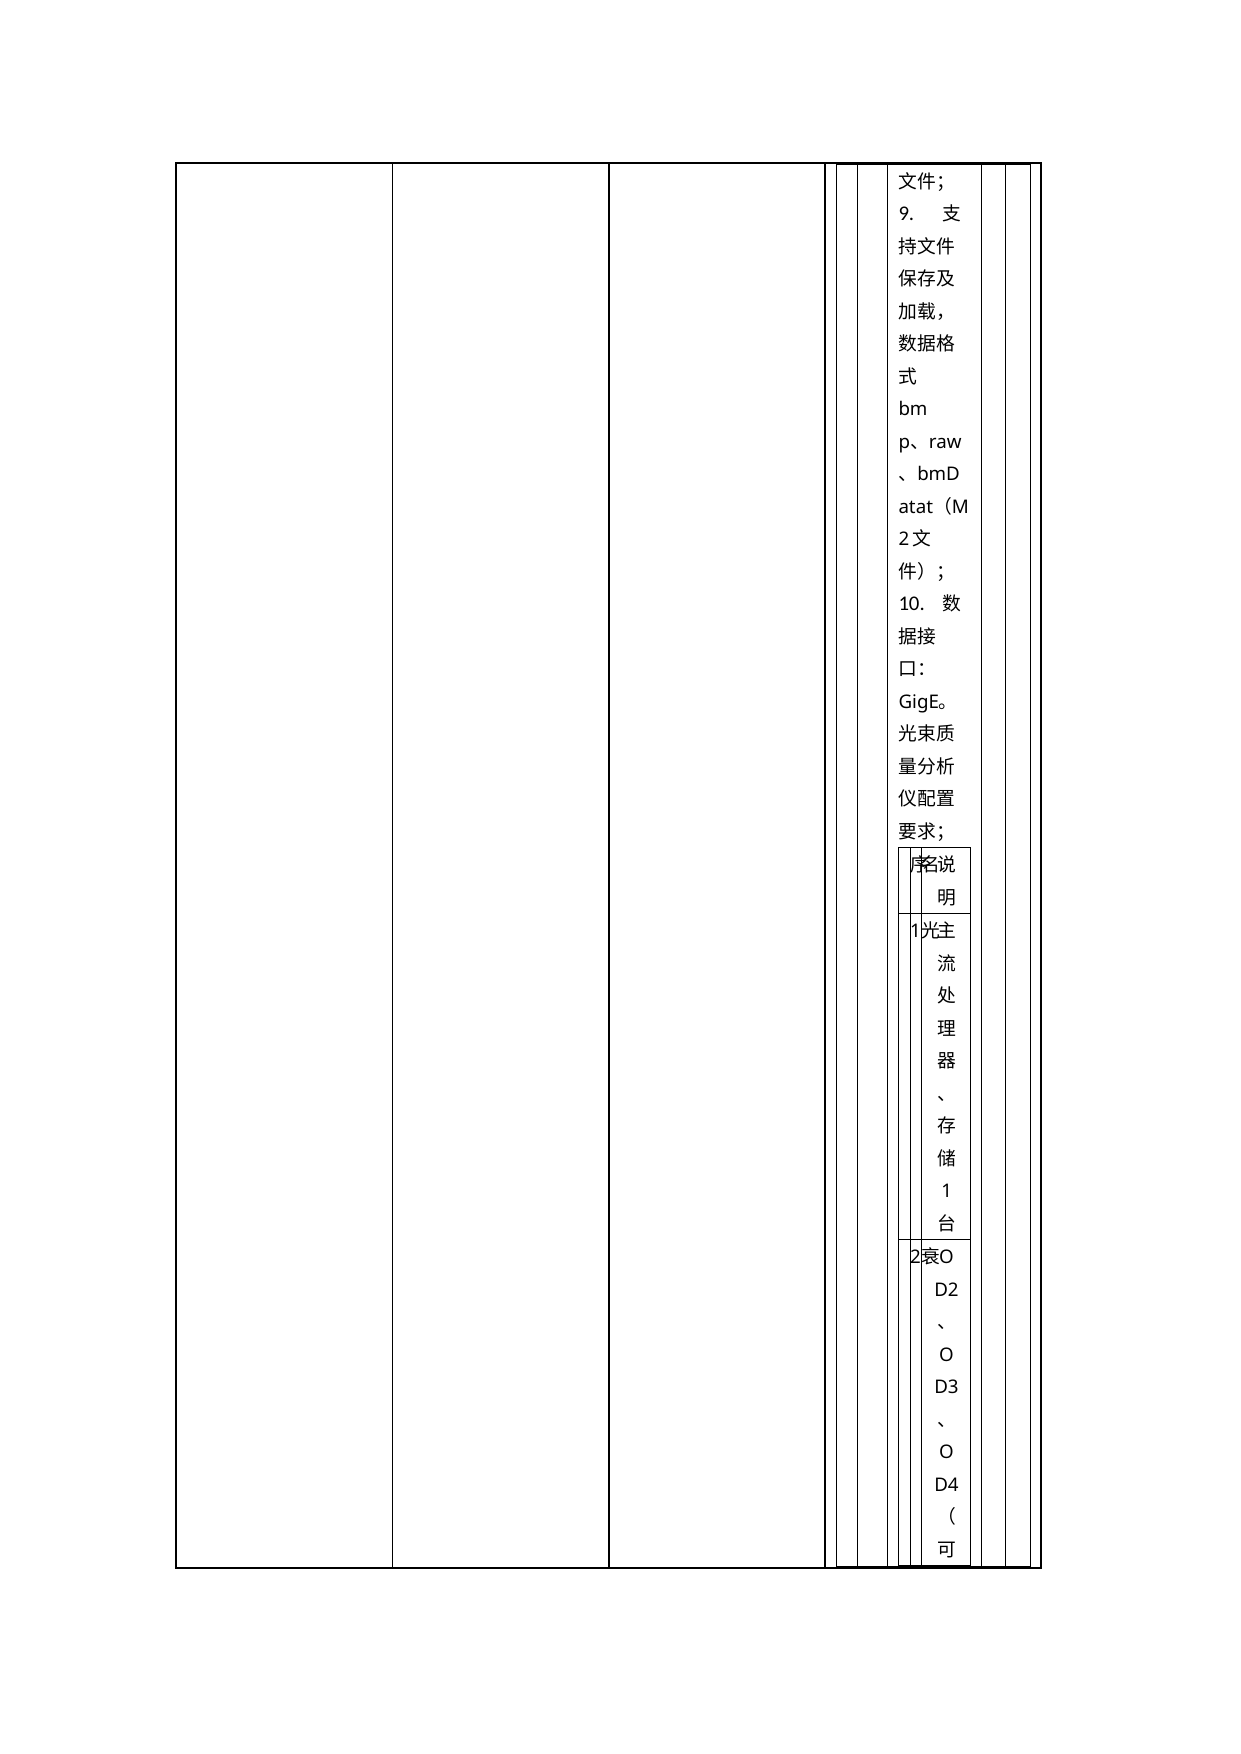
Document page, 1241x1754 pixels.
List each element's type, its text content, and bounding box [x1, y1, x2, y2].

table_cell [1006, 165, 1030, 1566]
table_cell [610, 164, 824, 1567]
table_cell [888, 165, 981, 1566]
table_cell [837, 165, 857, 1566]
table_cell [826, 164, 836, 1567]
table_cell [858, 165, 887, 1566]
table_cell [982, 165, 1005, 1566]
table_cell [1031, 164, 1040, 1567]
table_cell 1 [393, 164, 608, 1567]
table_cell [177, 164, 392, 1567]
